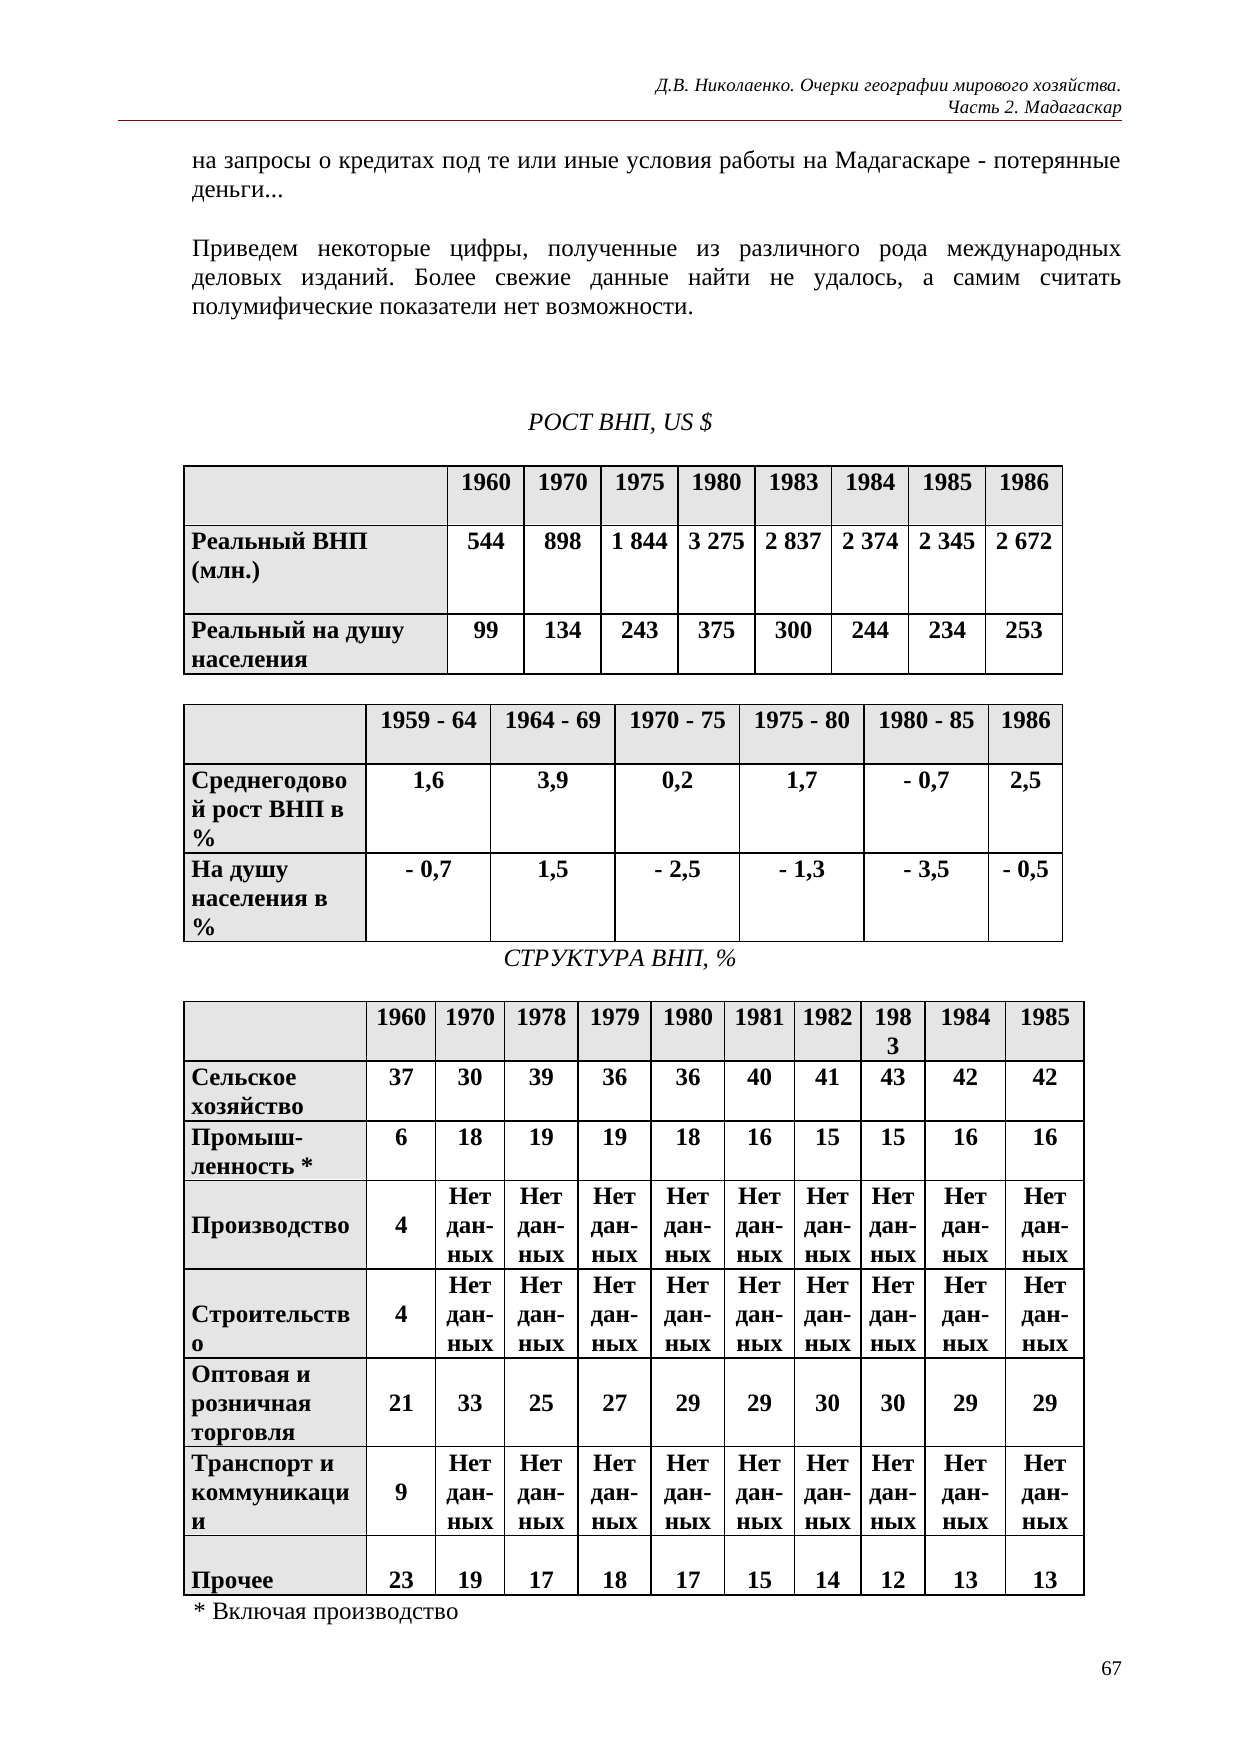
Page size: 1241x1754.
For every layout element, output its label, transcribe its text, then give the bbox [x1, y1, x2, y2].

table_cell Нет дан-ных [926, 1181, 1005, 1268]
table_cell 253 [986, 615, 1062, 673]
table_cell Нет дан-ных [436, 1447, 504, 1534]
table_cell Нет дан-ных [579, 1447, 650, 1534]
table_cell 37 [367, 1062, 435, 1120]
table_header 1984 [832, 467, 908, 524]
table_cell 18 [436, 1122, 504, 1179]
table_cell 16 [1006, 1122, 1083, 1179]
table_cell 2 345 [909, 526, 985, 613]
table_header 1975 - 80 [740, 705, 863, 763]
table_cell Промыш- ленность * [185, 1122, 366, 1179]
table_cell 33 [436, 1359, 504, 1446]
table_cell На душу населения в % [185, 854, 365, 941]
table_cell 17 [652, 1536, 724, 1594]
table_cell 375 [679, 615, 754, 673]
table_cell 29 [926, 1359, 1005, 1446]
text СТРУКТУРА ВНП, % [118, 942, 1122, 971]
table_cell Прочее [185, 1536, 366, 1594]
table_cell Реальный на душу населения [185, 615, 447, 673]
table_cell 16 [725, 1122, 794, 1179]
table_cell Нет дан-ных [652, 1447, 724, 1534]
table_header 1960 [367, 1002, 435, 1060]
table_cell 898 [525, 526, 600, 613]
table_cell 2 672 [986, 526, 1062, 613]
table_cell 15 [862, 1122, 924, 1179]
table_cell 16 [926, 1122, 1005, 1179]
table_header [185, 705, 365, 763]
table_cell Нет дан-ных [579, 1181, 650, 1268]
table_cell - 0,5 [989, 854, 1062, 941]
table_cell Нет дан-ных [1006, 1181, 1083, 1268]
table_header 1960 [448, 467, 523, 524]
table_cell 15 [725, 1536, 794, 1594]
table_cell 1,7 [740, 765, 863, 852]
table_header 1970 [436, 1002, 504, 1060]
table_header 1979 [579, 1002, 650, 1060]
table_header 1984 [926, 1002, 1005, 1060]
table_cell 234 [909, 615, 985, 673]
table_cell 19 [505, 1122, 577, 1179]
table_cell Нет дан-ных [862, 1447, 924, 1534]
table_cell Нет дан-ных [795, 1270, 860, 1357]
table_cell Среднегодовой рост ВНП в % [185, 765, 365, 852]
table_header 1983 [862, 1002, 924, 1060]
table_cell Нет дан-ных [725, 1181, 794, 1268]
table_cell 1 844 [602, 526, 677, 613]
table_cell 2 837 [756, 526, 831, 613]
table_header 1986 [989, 705, 1062, 763]
table_cell 17 [505, 1536, 577, 1594]
table_header 1983 [756, 467, 831, 524]
table_cell 544 [448, 526, 523, 613]
table_cell Нет дан-ных [926, 1447, 1005, 1534]
table_cell 15 [795, 1122, 860, 1179]
table_cell 39 [505, 1062, 577, 1120]
table_cell Нет дан-ных [725, 1447, 794, 1534]
table_cell 25 [505, 1359, 577, 1446]
table_cell 2 374 [832, 526, 908, 613]
table_cell 13 [926, 1536, 1005, 1594]
table_cell 9 [367, 1447, 435, 1534]
table_cell 2,5 [989, 765, 1062, 852]
table_cell 41 [795, 1062, 860, 1120]
table_cell - 0,7 [367, 854, 490, 941]
text Приведем некоторые цифры, полученные из различного рода международных деловых изданий. Более свежие данные найти не удалось, а самим считать полумифические показатели нет возможности. [192, 232, 1122, 319]
table_cell 19 [579, 1122, 650, 1179]
table_cell 30 [795, 1359, 860, 1446]
table_header [185, 1002, 366, 1060]
table_cell Нет дан-ных [505, 1447, 577, 1534]
table_cell Реальный ВНП (млн.) [185, 526, 447, 613]
table_header 1985 [1006, 1002, 1083, 1060]
table_cell Нет дан-ных [1006, 1447, 1083, 1534]
table_cell Нет дан-ных [926, 1270, 1005, 1357]
table_cell 134 [525, 615, 600, 673]
table_cell Нет дан-ных [505, 1270, 577, 1357]
table_cell Нет дан-ных [862, 1181, 924, 1268]
table_cell 30 [436, 1062, 504, 1120]
table_cell 3 275 [679, 526, 754, 613]
table_cell - 1,3 [740, 854, 863, 941]
table_header 1964 - 69 [491, 705, 614, 763]
table_cell 14 [795, 1536, 860, 1594]
table_cell 18 [652, 1122, 724, 1179]
table_cell Нет дан-ных [579, 1270, 650, 1357]
table_cell 30 [862, 1359, 924, 1446]
table_header 1970 [525, 467, 600, 524]
table_cell - 0,7 [865, 765, 988, 852]
text РОСТ ВНП, US $ [118, 407, 1122, 436]
table_cell Производство [185, 1181, 366, 1268]
table_cell 27 [579, 1359, 650, 1446]
table_header 1985 [909, 467, 985, 524]
table_cell 42 [926, 1062, 1005, 1120]
table_cell 1,5 [491, 854, 614, 941]
table_cell 1,6 [367, 765, 490, 852]
table_cell 29 [1006, 1359, 1083, 1446]
table_cell Нет дан-ных [862, 1270, 924, 1357]
table_header 1982 [795, 1002, 860, 1060]
table_cell Нет дан-ных [505, 1181, 577, 1268]
table_cell 3,9 [491, 765, 614, 852]
table_cell Сельское хозяйство [185, 1062, 366, 1120]
table_cell 19 [436, 1536, 504, 1594]
table_cell Оптовая и розничная торговля [185, 1359, 366, 1446]
table_cell Нет дан-ных [795, 1447, 860, 1534]
table_cell - 2,5 [616, 854, 739, 941]
table_cell 0,2 [616, 765, 739, 852]
table_cell Нет дан-ных [1006, 1270, 1083, 1357]
table_cell 300 [756, 615, 831, 673]
table_cell 29 [652, 1359, 724, 1446]
table_cell 40 [725, 1062, 794, 1120]
table_cell 4 [367, 1181, 435, 1268]
table_header 1959 - 64 [367, 705, 490, 763]
table_cell Нет дан-ных [652, 1181, 724, 1268]
table_cell 243 [602, 615, 677, 673]
table_cell 43 [862, 1062, 924, 1120]
table_cell Нет дан-ных [795, 1181, 860, 1268]
table_cell 99 [448, 615, 523, 673]
table_header 1978 [505, 1002, 577, 1060]
table_cell Транспорт и коммуникации [185, 1447, 366, 1534]
table_header 1980 - 85 [865, 705, 988, 763]
table_cell 21 [367, 1359, 435, 1446]
table_cell 13 [1006, 1536, 1083, 1594]
table_header 1975 [602, 467, 677, 524]
table_cell 42 [1006, 1062, 1083, 1120]
table_cell Нет дан-ных [652, 1270, 724, 1357]
table_header 1980 [652, 1002, 724, 1060]
table_cell 18 [579, 1536, 650, 1594]
table_cell Нет дан-ных [725, 1270, 794, 1357]
table_cell 36 [652, 1062, 724, 1120]
table_cell 29 [725, 1359, 794, 1446]
table_cell Нет дан-ных [436, 1270, 504, 1357]
table_cell Нет дан-ных [436, 1181, 504, 1268]
table_cell 244 [832, 615, 908, 673]
text * Включая производство [193, 1596, 1122, 1625]
table_cell 23 [367, 1536, 435, 1594]
table_cell Строительство [185, 1270, 366, 1357]
table_header [185, 467, 447, 524]
table_cell 36 [579, 1062, 650, 1120]
table_header 1981 [725, 1002, 794, 1060]
table_header 1986 [986, 467, 1062, 524]
table_cell 6 [367, 1122, 435, 1179]
table_header 1970 - 75 [616, 705, 739, 763]
table_header 1980 [679, 467, 754, 524]
table_cell 4 [367, 1270, 435, 1357]
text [192, 145, 1122, 203]
table_cell 12 [862, 1536, 924, 1594]
table_cell - 3,5 [865, 854, 988, 941]
